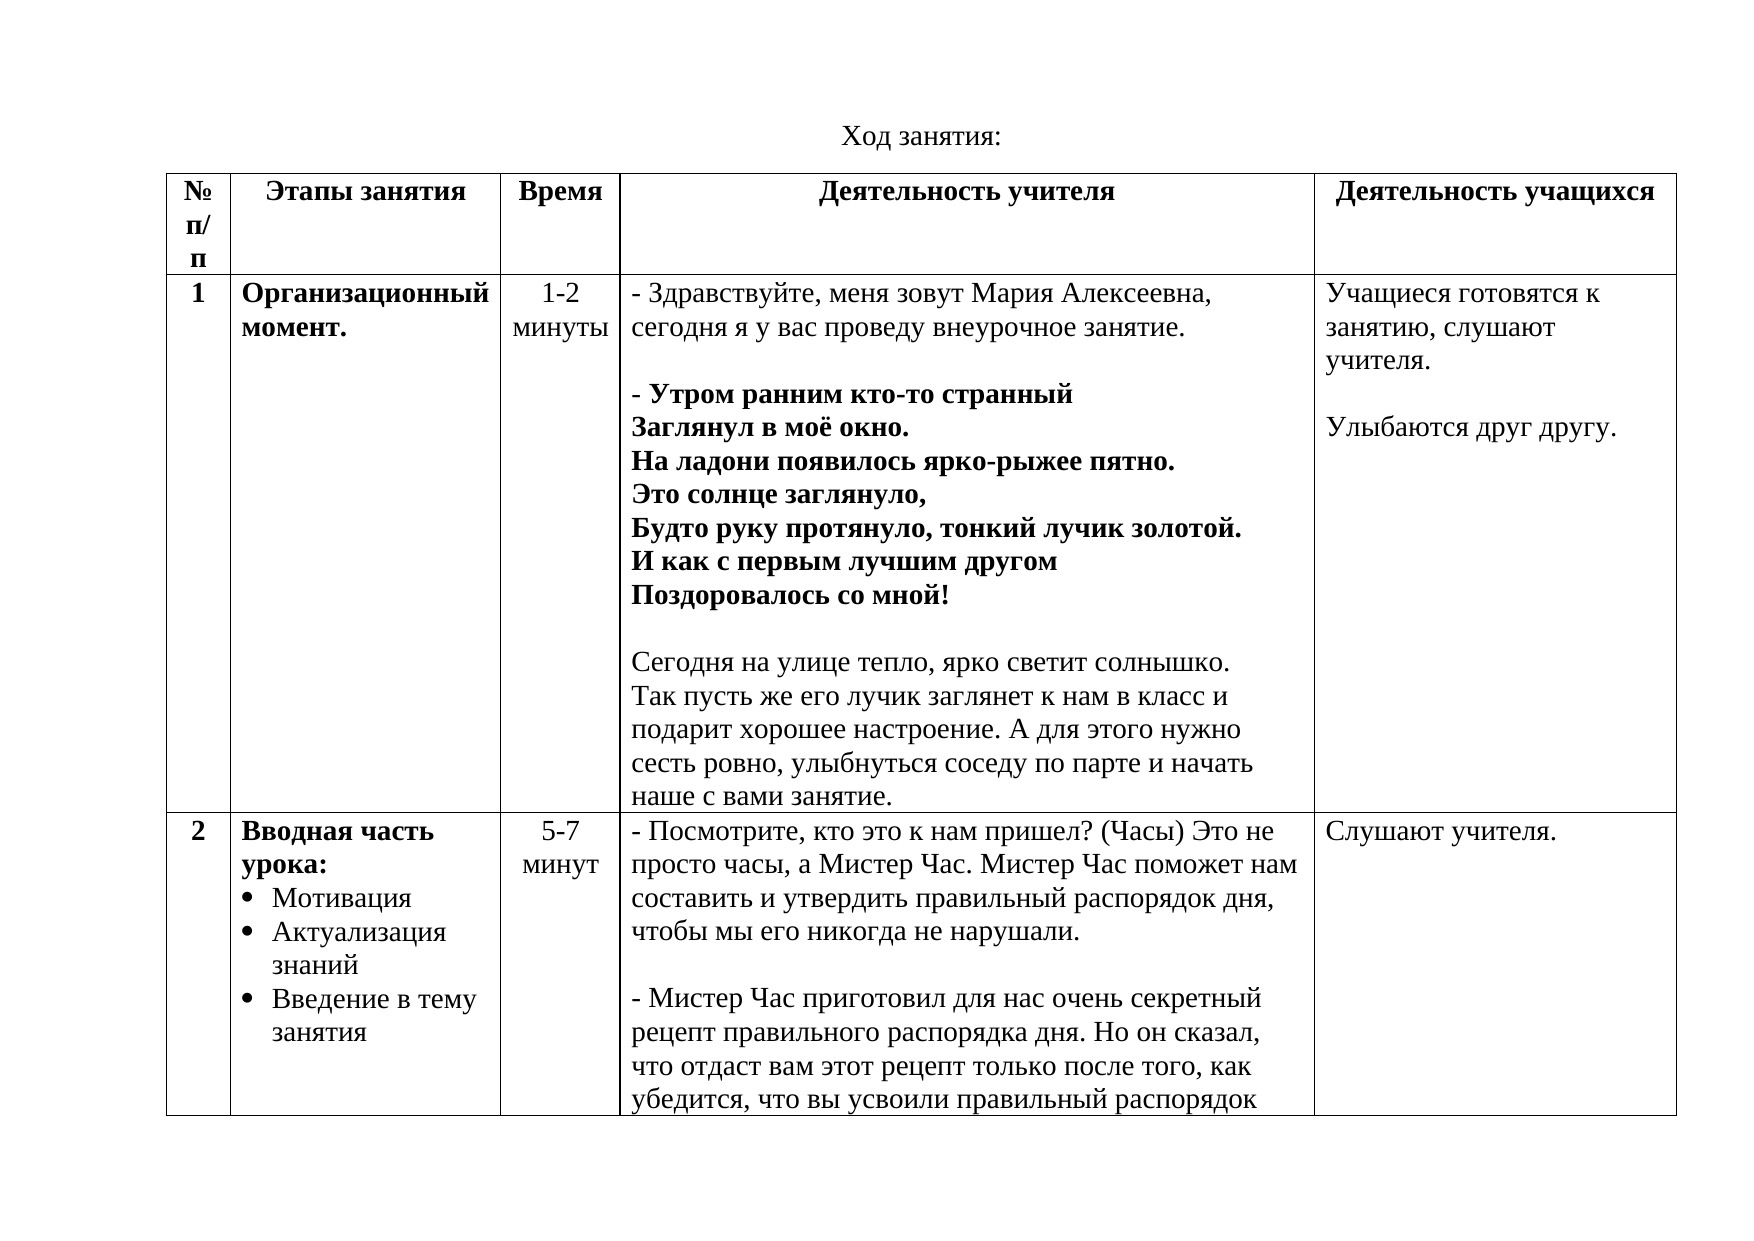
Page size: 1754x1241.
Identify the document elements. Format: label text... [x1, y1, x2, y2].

table_header Деятельность учащихся [1315, 174, 1676, 274]
table_cell 5-7 минут [501, 813, 619, 1115]
table_cell 1 [167, 275, 230, 812]
table_cell 2 [167, 813, 230, 1115]
table_header Деятельность учителя [621, 174, 1314, 274]
table_cell 1-2 минуты [501, 275, 619, 812]
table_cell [621, 813, 1314, 1115]
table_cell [231, 813, 500, 1115]
table_cell Организационный момент. [231, 275, 500, 812]
table_header Время [501, 174, 619, 274]
table_header № п/п [167, 174, 230, 274]
table_header Этапы занятия [231, 174, 500, 274]
table_cell - Здравствуйте, меня зовут Мария Алексеевна, сегодня я у вас проведу внеурочное занятие. - Утром ранним кто-то странный Заглянул в моё окно. На ладони появилось ярко-рыжее пятно. Это солнце заглянуло, Будто руку протянуло, тонкий лучик золотой. И как с первым лучшим другом Поздоровалось со мной! Сегодня на улице тепло, ярко светит солнышко. Так пусть же его лучик заглянет к нам в класс и подарит хорошее настроение. А для этого нужно сесть ровно, улыбнуться соседу по парте и начать наше с вами занятие. [621, 275, 1314, 812]
text Ход занятия: [177, 118, 1665, 152]
table_cell Учащиеся готовятся к занятию, слушают учителя. Улыбаются друг другу. [1315, 275, 1676, 812]
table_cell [1315, 813, 1676, 1115]
